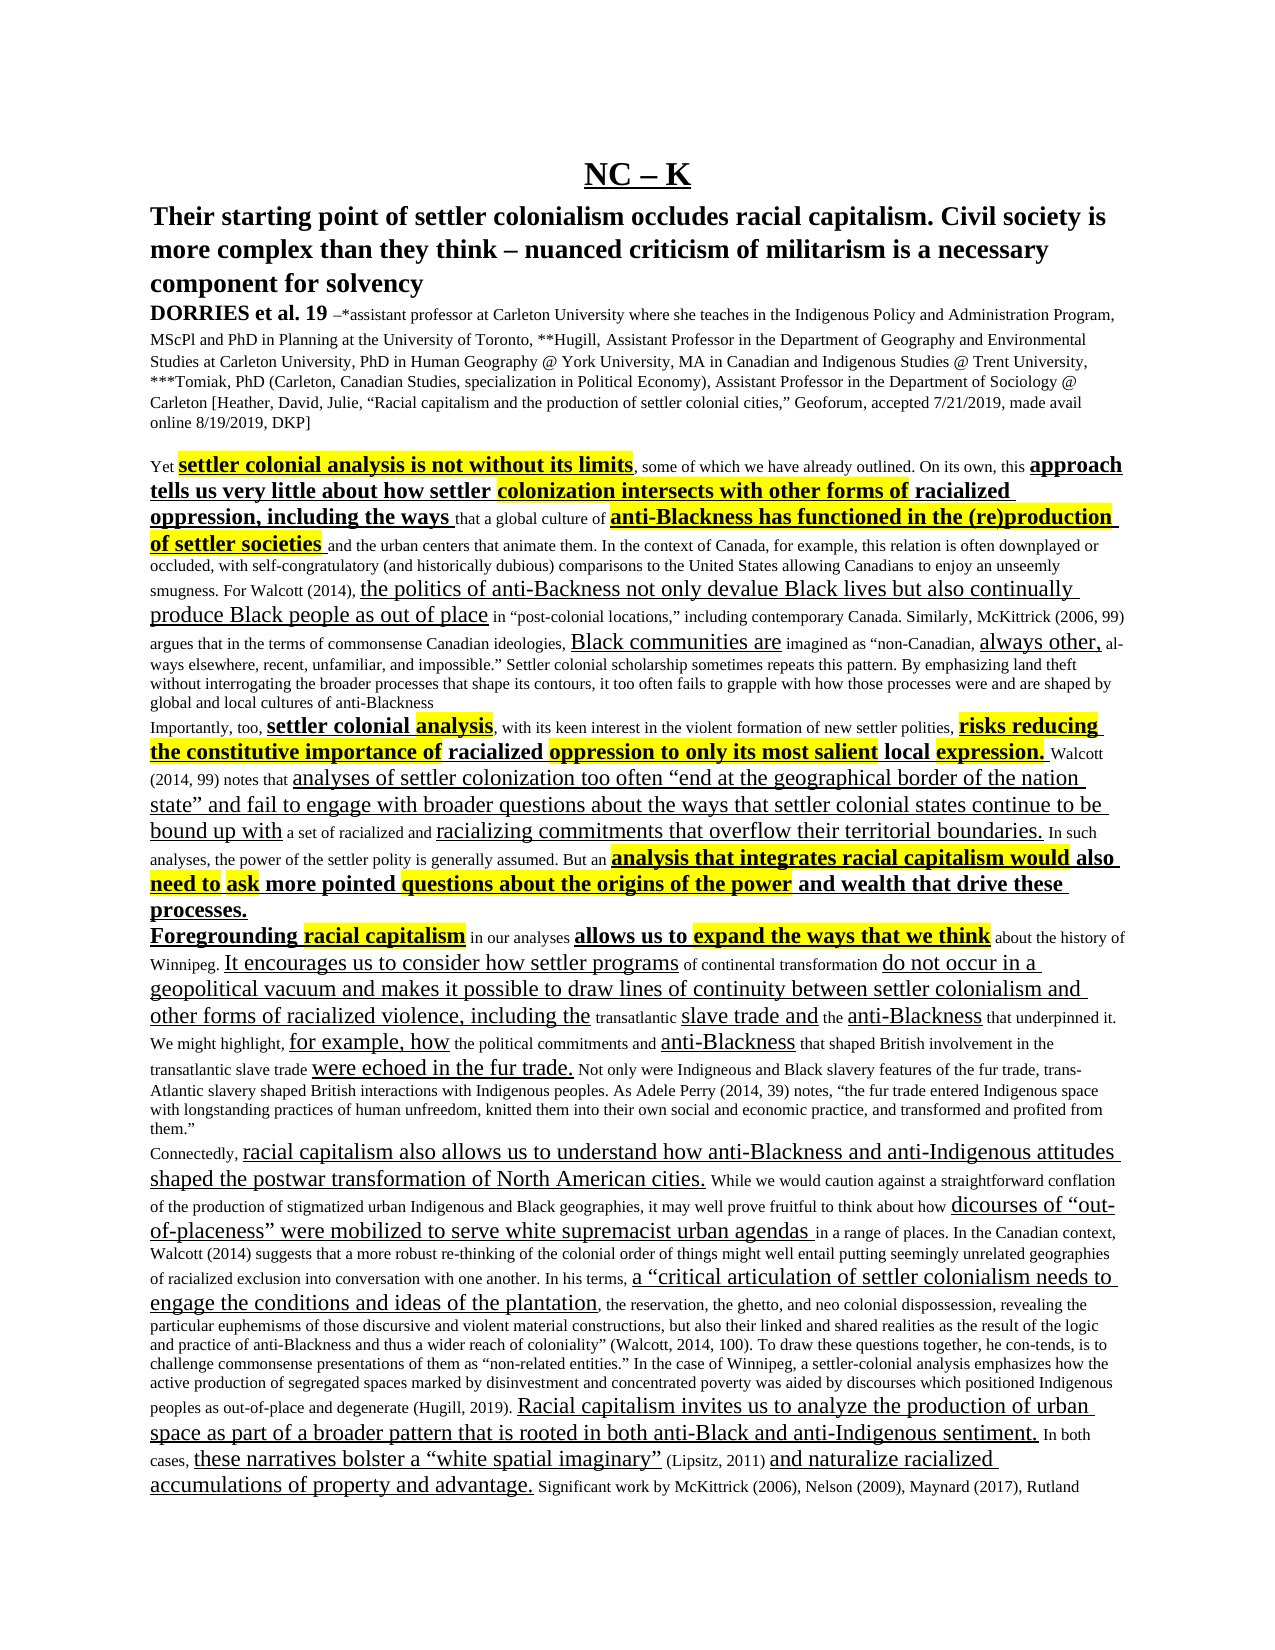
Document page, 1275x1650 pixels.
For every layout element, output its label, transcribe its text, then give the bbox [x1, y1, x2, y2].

subtitle Their starting point of settler colonialism occludes racial capitalism. Civil society is more complex than they think – nuanced criticism of militarism is a necessary component for solvency [150, 200, 1125, 298]
text Importantly, too, settler colonial analysis, with its keen interest in the violent formation of new settler polities, risks reducing the constitutive importance of racialized oppression to only its most salient local expression. Walcott (2014, 99) notes that analyses of settler colonization too often “end at the geographical border of the nation state” and fail to engage with broader questions about the ways that settler colonial states continue to be bound up with a set of racialized and racializing commitments that overflow their territorial boundaries. In such analyses, the power of the settler polity is generally assumed. But an analysis that integrates racial capitalism would also need to ask more pointed questions about the origins of the power and wealth that drive these processes. [150, 712, 1125, 923]
text Yet settler colonial analysis is not without its limits, some of which we have already outlined. On its own, this approach tells us very little about how settler colonization intersects with other forms of racialized oppression, including the ways that a global culture of anti-Blackness has functioned in the (re)production of settler societies and the urban centers that animate them. In the context of Canada, for example, this relation is often downplayed or occluded, with self-congratulatory (and historically dubious) comparisons to the United States allowing Canadians to enjoy an unseemly smugness. For Walcott (2014), the politics of anti-Backness not only devalue Black lives but also continually produce Black people as out of place in “post-colonial locations,” including contemporary Canada. Similarly, McKittrick (2006, 99) argues that in the terms of commonsense Canadian ideologies, Black communities are imagined as “non-Canadian, always other, al-ways elsewhere, recent, unfamiliar, and impossible.” Settler colonial scholarship sometimes repeats this pattern. By emphasizing land theft without interrogating the broader processes that shape its contours, it too often fails to grapple with how those processes were and are shaped by global and local cultures of anti-Blackness [150, 451, 1125, 712]
subtitle NC – K [150, 154, 1125, 192]
text Foregrounding racial capitalism in our analyses allows us to expand the ways that we think about the history of Winnipeg. It encourages us to consider how settler programs of continental transformation do not occur in a geopolitical vacuum and makes it possible to draw lines of continuity between settler colonialism and other forms of racialized violence, including the transatlantic slave trade and the anti-Blackness that underpinned it. We might highlight, for example, how the political commitments and anti-Blackness that shaped British involvement in the transatlantic slave trade were echoed in the fur trade. Not only were Indigneous and Black slavery features of the fur trade, trans-Atlantic slavery shaped British interactions with Indigenous peoples. As Adele Perry (2014, 39) notes, “the fur trade entered Indigenous space with longstanding practices of human unfreedom, knitted them into their own social and economic practice, and transformed and profited from them.” [150, 923, 1125, 1138]
text DORRIES et al. 19 –*assistant professor at Carleton University where she teaches in the Indigenous Policy and Administration Program, MScPl and PhD in Planning at the University of Toronto, **Hugill, Assistant Professor in the Department of Geography and Environmental Studies at Carleton University, PhD in Human Geography @ York University, MA in Canadian and Indigenous Studies @ Trent University, ***Tomiak, PhD (Carleton, Canadian Studies, specialization in Political Economy), Assistant Professor in the Department of Sociology @ Carleton [Heather, David, Julie, “Racial capitalism and the production of settler colonial cities,” Geoforum, accepted 7/21/2019, made avail online 8/19/2019, DKP] [150, 300, 1125, 432]
